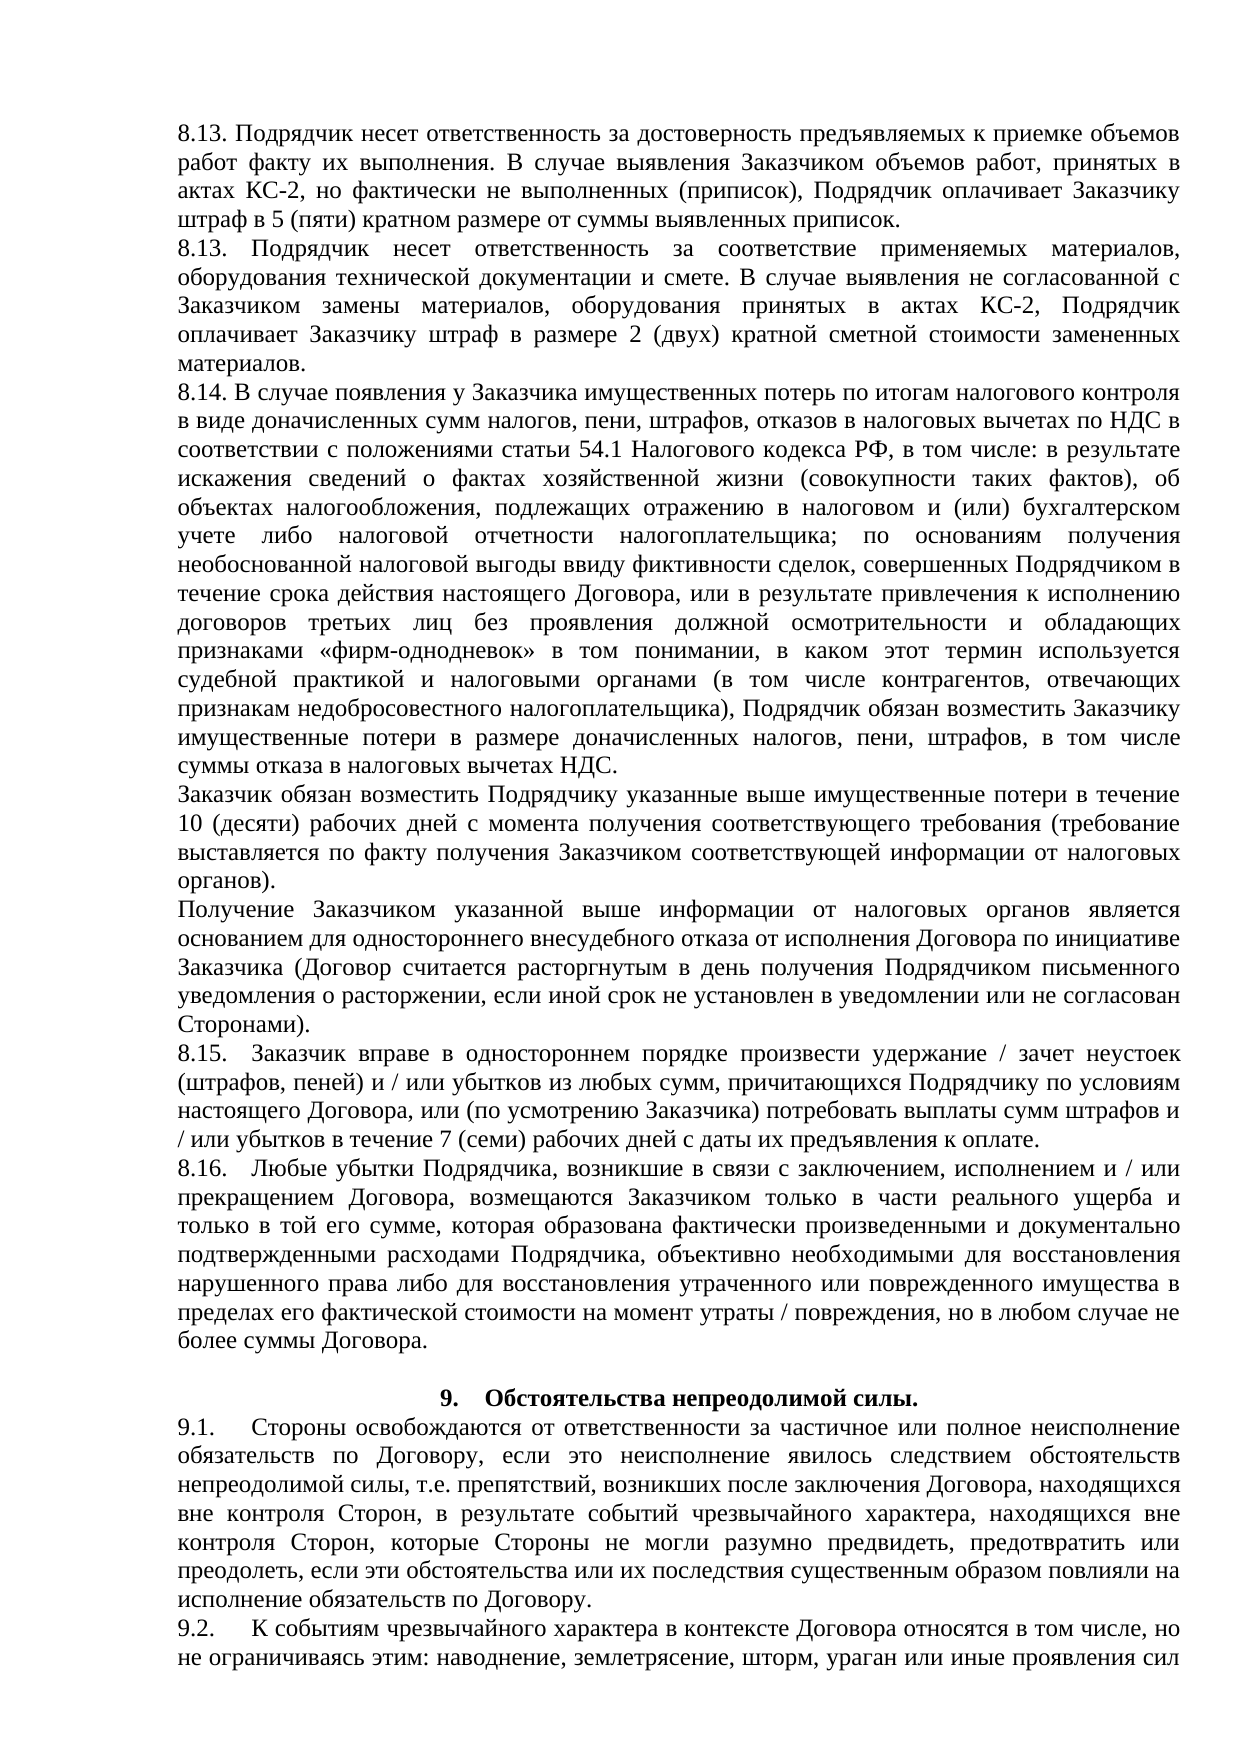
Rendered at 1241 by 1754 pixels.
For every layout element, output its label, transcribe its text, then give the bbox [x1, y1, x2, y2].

text 8.14. В случае появления у Заказчика имущественных потерь по итогам налогового контроля в виде доначисленных сумм налогов, пени, штрафов, отказов в налоговых вычетах по НДС в соответствии с положениями статьи 54.1 Налогового кодекса РФ, в том числе: в результате искажения сведений о фактах хозяйственной жизни (совокупности таких фактов), об объектах налогообложения, подлежащих отражению в налоговом и (или) бухгалтерском учете либо налоговой отчетности налогоплательщика; по основаниям получения необоснованной налоговой выгоды ввиду фиктивности сделок, совершенных Подрядчиком в течение срока действия настоящего Договора, или в результате привлечения к исполнению договоров третьих лиц без проявления должной осмотрительности и обладающих признаками «фирм-однодневок» в том понимании, в каком этот термин используется судебной практикой и налоговыми органами (в том числе контрагентов, отвечающих признакам недобросовестного налогоплательщика), Подрядчик обязан возместить Заказчику имущественные потери в размере доначисленных налогов, пени, штрафов, в том числе суммы отказа в налоговых вычетах НДС. [177, 377, 1181, 779]
text Заказчик обязан возместить Подрядчику указанные выше имущественные потери в течение 10 (десяти) рабочих дней с момента получения соответствующего требования (требование выставляется по факту получения Заказчиком соответствующей информации от налоговых органов). [177, 779, 1181, 894]
list Обстоятельства непреодолимой силы. [177, 1383, 1181, 1412]
text 8.13. Подрядчик несет ответственность за достоверность предъявляемых к приемке объемов работ факту их выполнения. В случае выявления Заказчиком объемов работ, принятых в актах КС-2, но фактически не выполненных (приписок), Подрядчик оплачивает Заказчику штраф в 5 (пяти) кратном размере от суммы выявленных приписок. [177, 118, 1181, 233]
text 8.16. Любые убытки Подрядчика, возникшие в связи с заключением, исполнением и / или прекращением Договора, возмещаются Заказчиком только в части реального ущерба и только в той его сумме, которая образована фактически произведенными и документально подтвержденными расходами Подрядчика, объективно необходимыми для восстановления нарушенного права либо для восстановления утраченного или поврежденного имущества в пределах его фактической стоимости на момент утраты / повреждения, но в любом случае не более суммы Договора. [177, 1153, 1181, 1354]
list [177, 1613, 1181, 1671]
list Стороны освобождаются от ответственности за частичное или полное неисполнение обязательств по Договору, если это неисполнение явилось следствием обстоятельств непреодолимой силы, т.е. препятствий, возникших после заключения Договора, находящихся вне контроля Сторон, в результате событий чрезвычайного характера, находящихся вне контроля Сторон, которые Стороны не могли разумно предвидеть, предотвратить или преодолеть, если эти обстоятельства или их последствия существенным образом повлияли на исполнение обязательств по Договору. [177, 1412, 1181, 1613]
text Получение Заказчиком указанной выше информации от налоговых органов является основанием для одностороннего внесудебного отказа от исполнения Договора по инициативе Заказчика (Договор считается расторгнутым в день получения Подрядчиком письменного уведомления о расторжении, если иной срок не установлен в уведомлении или не согласован Сторонами). [177, 894, 1181, 1038]
text 8.15. Заказчик вправе в одностороннем порядке произвести удержание / зачет неустоек (штрафов, пеней) и / или убытков из любых сумм, причитающихся Подрядчику по условиям настоящего Договора, или (по усмотрению Заказчика) потребовать выплаты сумм штрафов и / или убытков в течение 7 (семи) рабочих дней с даты их предъявления к оплате. [177, 1038, 1181, 1153]
text 8.13. Подрядчик несет ответственность за соответствие применяемых материалов, оборудования технической документации и смете. В случае выявления не согласованной с Заказчиком замены материалов, оборудования принятых в актах КС-2, Подрядчик оплачивает Заказчику штраф в размере 2 (двух) кратной сметной стоимости замененных материалов. [177, 233, 1181, 377]
